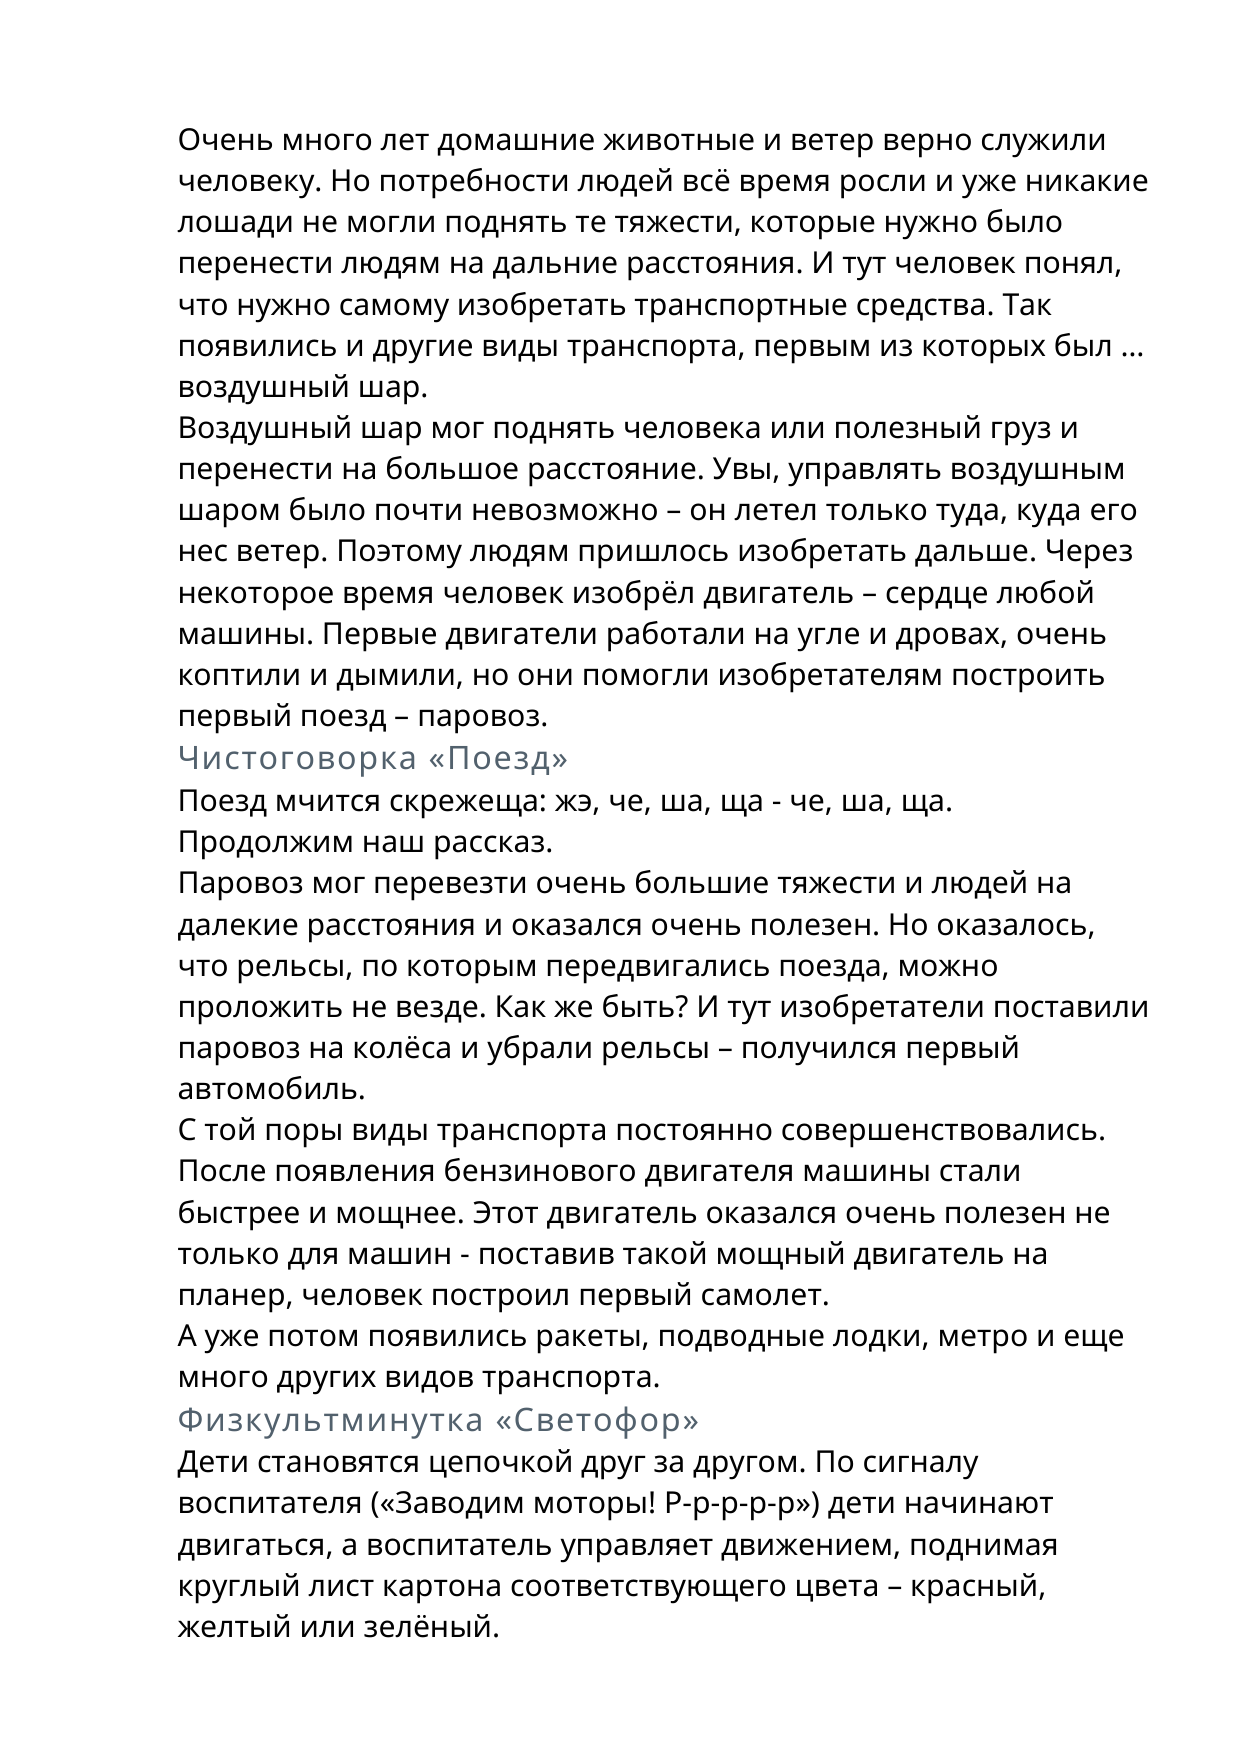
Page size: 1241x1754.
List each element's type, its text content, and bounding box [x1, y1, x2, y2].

text Поезд мчится скрежеща: жэ, че, ша, ща - че, ша, ща. [177, 779, 1152, 820]
text Физкультминутка «Светофор» [177, 1396, 1152, 1440]
text А уже потом появились ракеты, подводные лодки, метро и еще много других видов транспорта. [177, 1314, 1152, 1396]
text Дети становятся цепочкой друг за другом. По сигналу воспитателя («Заводим моторы! Р-р-р-р-р») дети начинают двигаться, а воспитатель управляет движением, поднимая круглый лист картона соответствующего цвета – красный, желтый или зелёный. [177, 1440, 1152, 1646]
text Чистоговорка «Поезд» [177, 735, 1152, 779]
text Очень много лет домашние животные и ветер верно служили человеку. Но потребности людей всё время росли и уже никакие лошади не могли поднять те тяжести, которые нужно было перенести людям на дальние расстояния. И тут человек понял, что нужно самому изобретать транспортные средства. Так появились и другие виды транспорта, первым из которых был … воздушный шар. [177, 118, 1152, 406]
text Продолжим наш рассказ. [177, 820, 1152, 862]
text Паровоз мог перевезти очень большие тяжести и людей на далекие расстояния и оказался очень полезен. Но оказалось, что рельсы, по которым передвигались поезда, можно проложить не везде. Как же быть? И тут изобретатели поставили паровоз на колёса и убрали рельсы – получился первый автомобиль. [177, 862, 1152, 1108]
text С той поры виды транспорта постоянно совершенствовались. После появления бензинового двигателя машины стали быстрее и мощнее. Этот двигатель оказался очень полезен не только для машин - поставив такой мощный двигатель на планер, человек построил первый самолет. [177, 1108, 1152, 1314]
text Воздушный шар мог поднять человека или полезный груз и перенести на большое расстояние. Увы, управлять воздушным шаром было почти невозможно – он летел только туда, куда его нес ветер. Поэтому людям пришлось изобретать дальше. Через некоторое время человек изобрёл двигатель – сердце любой машины. Первые двигатели работали на угле и дровах, очень коптили и дымили, но они помогли изобретателям построить первый поезд – паровоз. [177, 406, 1152, 735]
